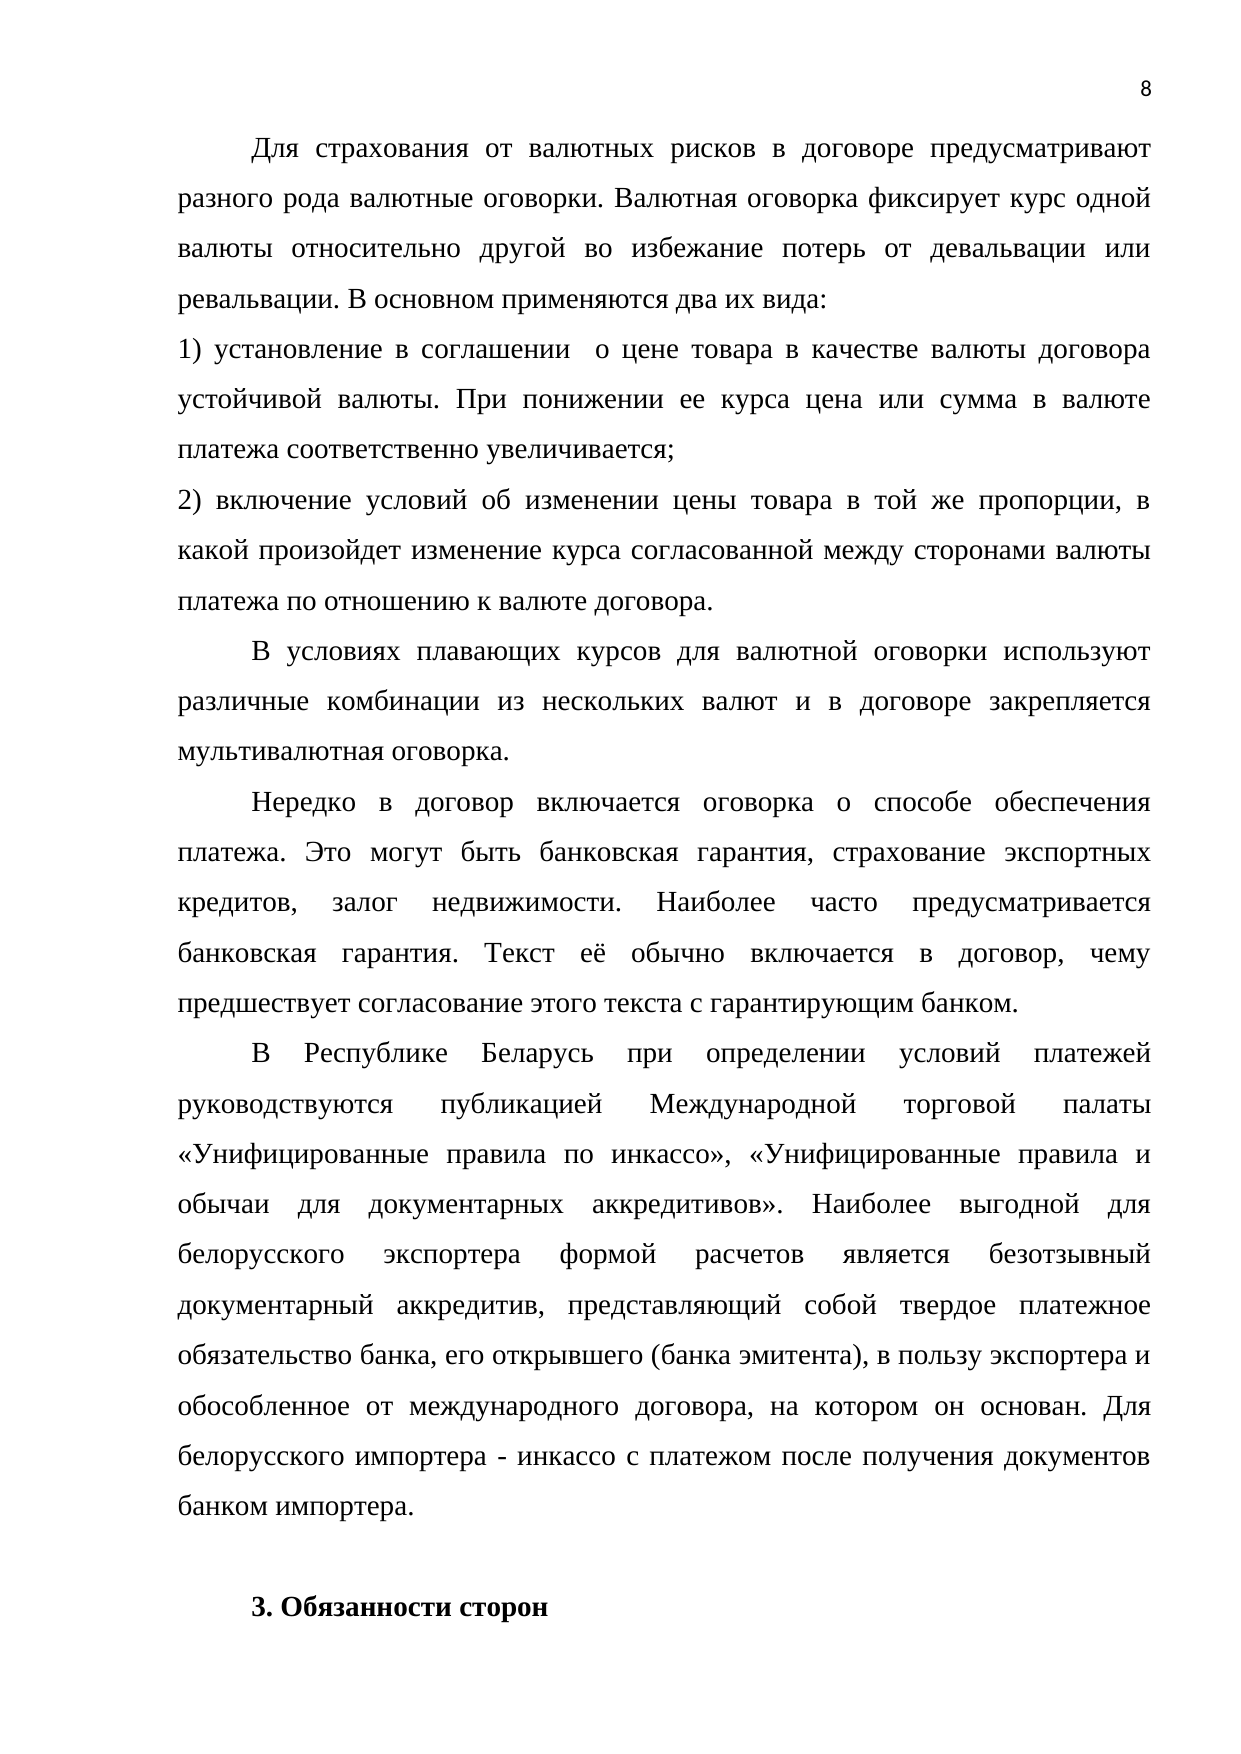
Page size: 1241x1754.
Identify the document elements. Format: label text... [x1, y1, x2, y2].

text 3. Обязанности сторон [251, 1589, 1152, 1622]
text Для страхования от валютных рисков в договоре предусматривают разного рода валютные оговорки. Валютная оговорка фиксирует курс одной валюты относительно другой во избежание потерь от девальвации или ревальвации. В основном применяются два их вида: [177, 130, 1152, 314]
text В условиях плавающих курсов для валютной оговорки используют различные комбинации из нескольких валют и в договоре закрепляется мультивалютная оговорка. [177, 633, 1152, 767]
text Нередко в договор включается оговорка о способе обеспечения платежа. Это могут быть банковская гарантия, страхование экспортных кредитов, залог недвижимости. Наиболее часто предусматривается банковская гарантия. Текст её обычно включается в договор, чему предшествует согласование этого текста с гарантирующим банком. [177, 784, 1152, 1019]
text 2) включение условий об изменении цены товара в той же пропорции, в какой произойдет изменение курса согласованной между сторонами валюты платежа по отношению к валюте договора. [177, 482, 1152, 616]
text В Республике Беларусь при определении условий платежей руководствуются публикацией Международной торговой палаты «Унифицированные правила по инкассо», «Унифицированные правила и обычаи для документарных аккредитивов». Наиболее выгодной для белорусского экспортера формой расчетов является безотзывный документарный аккредитив, представляющий собой твердое платежное обязательство банка, его открывшего (банка эмитента), в пользу экспортера и обособленное от международного договора, на котором он основан. Для белорусского импортера - инкассо с платежом после получения документов банком импортера. [177, 1035, 1152, 1522]
text 1) установление в соглашении о цене товара в качестве валюты договора устойчивой валюты. При понижении ее курса цена или сумма в валюте платежа соответственно увеличивается; [177, 331, 1152, 465]
